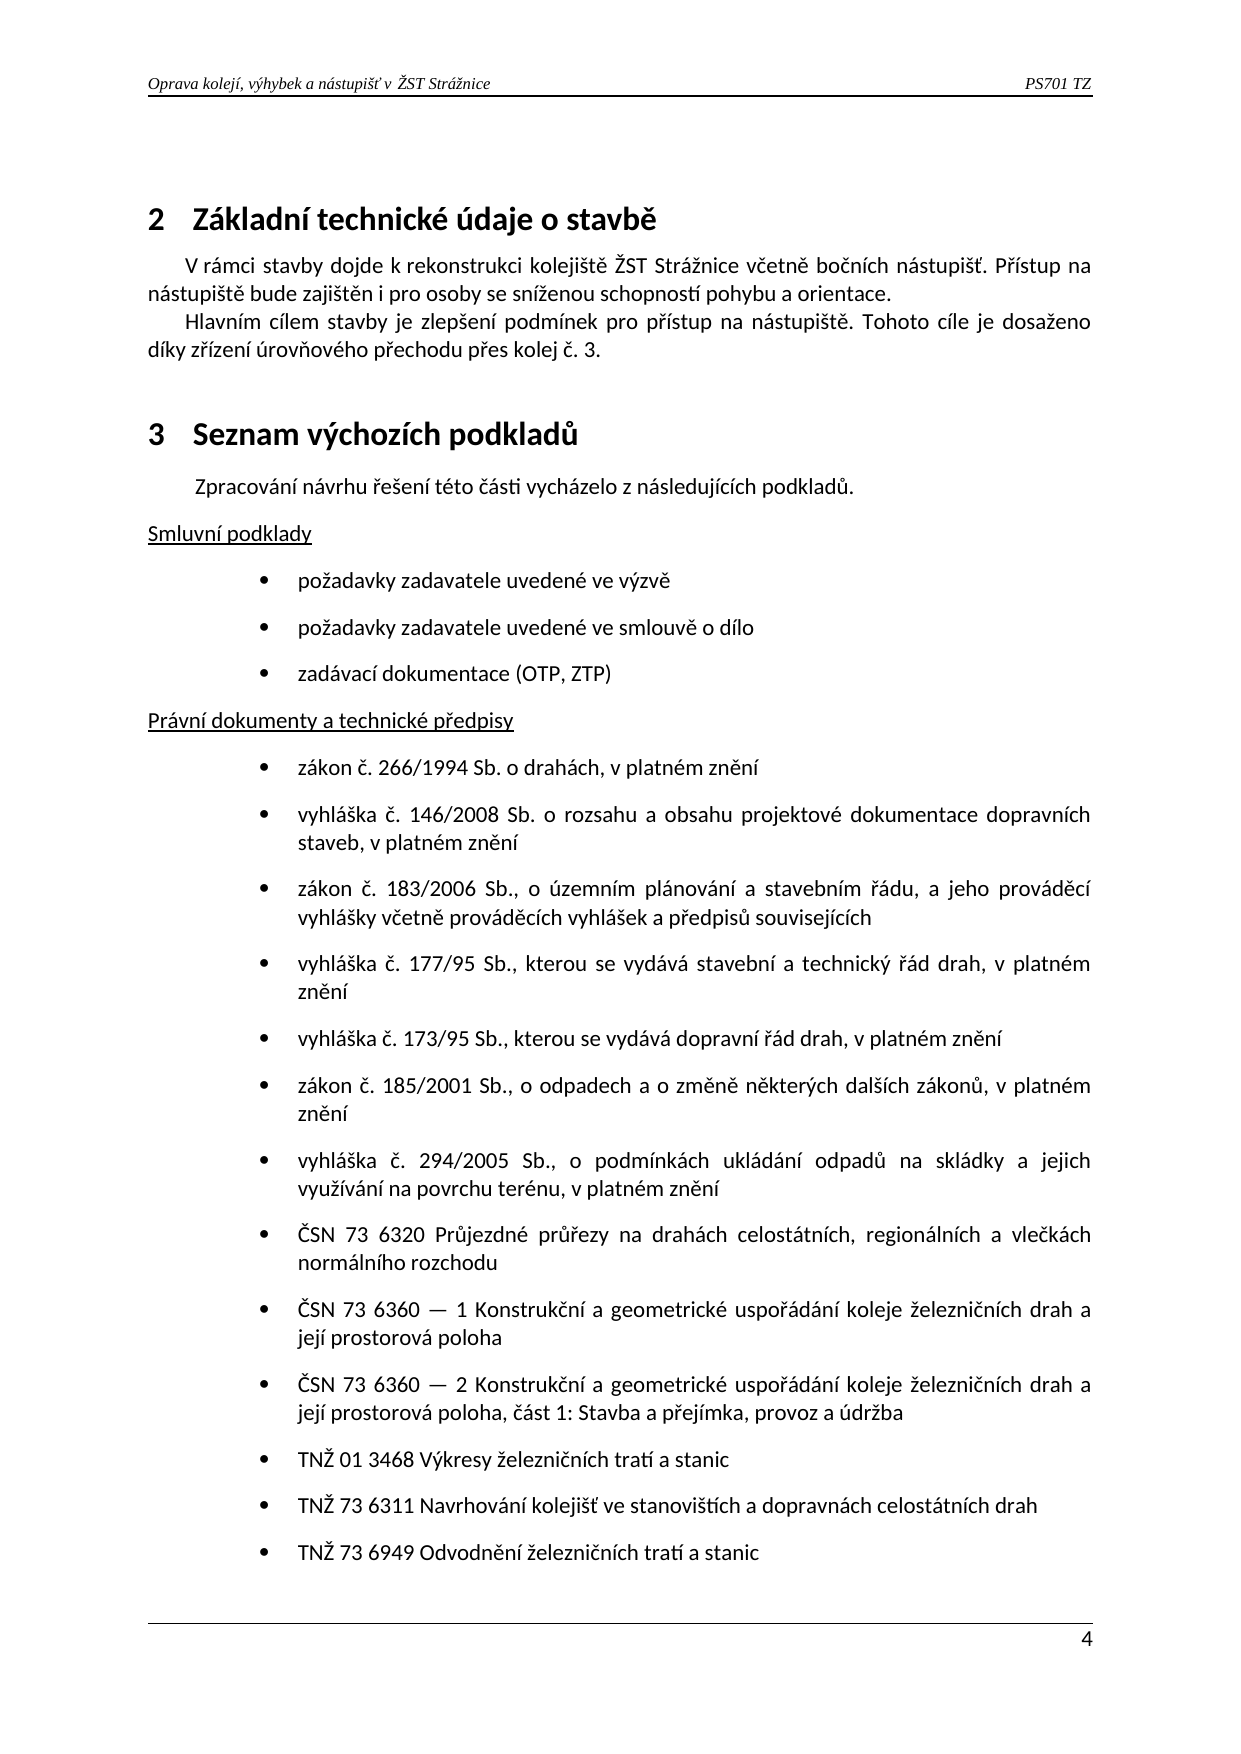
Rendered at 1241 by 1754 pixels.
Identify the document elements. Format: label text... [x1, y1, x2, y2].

text Hlavním cílem stavby je zlepšení podmínek pro přístup na nástupiště. Tohoto cíle je dosaženo díky zřízení úrovňového přechodu přes kolej č. 3. [148, 307, 1093, 363]
list TNŽ 01 3468 Výkresy železničních tratí a stanic [260, 1445, 1093, 1473]
list vyhláška č. 177/95 Sb., kterou se vydává stavební a technický řád drah, v platném znění [260, 949, 1093, 1005]
subtitle Seznam výchozích podkladů [148, 413, 1093, 454]
text Smluvní podklady [148, 519, 1093, 547]
list ČSN 73 6320 Průjezdné průřezy na drahách celostátních, regionálních a vlečkách normálního rozchodu [260, 1221, 1093, 1277]
list vyhláška č. 173/95 Sb., kterou se vydává dopravní řád drah, v platném znění [260, 1024, 1093, 1052]
list ČSN 73 6360 — 2 Konstrukční a geometrické uspořádání koleje železničních drah a její prostorová poloha, část 1: Stavba a přejímka, provoz a údržba [260, 1370, 1093, 1426]
list zákon č. 185/2001 Sb., o odpadech a o změně některých dalších zákonů, v platném znění [260, 1071, 1093, 1127]
text V rámci stavby dojde k rekonstrukci kolejiště ŽST Strážnice včetně bočních nástupišť. Přístup na nástupiště bude zajištěn i pro osoby se sníženou schopností pohybu a orientace. [148, 251, 1093, 307]
list zadávací dokumentace (OTP, ZTP) [260, 659, 1093, 687]
list zákon č. 266/1994 Sb. o drahách, v platném znění [260, 753, 1093, 781]
text Zpracování návrhu řešení této části vycházelo z následujících podkladů. [148, 472, 1093, 500]
list TNŽ 73 6311 Navrhování kolejišť ve stanovištích a dopravnách celostátních drah [260, 1492, 1093, 1520]
list požadavky zadavatele uvedené ve smlouvě o dílo [260, 613, 1093, 641]
list vyhláška č. 294/2005 Sb., o podmínkách ukládání odpadů na skládky a jejich využívání na povrchu terénu, v platném znění [260, 1146, 1093, 1202]
subtitle Základní technické údaje o stavbě [148, 198, 1093, 238]
list ČSN 73 6360 — 1 Konstrukční a geometrické uspořádání koleje železničních drah a její prostorová poloha [260, 1295, 1093, 1351]
list zákon č. 183/2006 Sb., o územním plánování a stavebním řádu, a jeho prováděcí vyhlášky včetně prováděcích vyhlášek a předpisů souvisejících [260, 874, 1093, 931]
list vyhláška č. 146/2008 Sb. o rozsahu a obsahu projektové dokumentace dopravních staveb, v platném znění [260, 800, 1093, 856]
text Právní dokumenty a technické předpisy [148, 706, 1093, 734]
list požadavky zadavatele uvedené ve výzvě [260, 566, 1093, 594]
list TNŽ 73 6949 Odvodnění železničních tratí a stanic [260, 1538, 1093, 1566]
